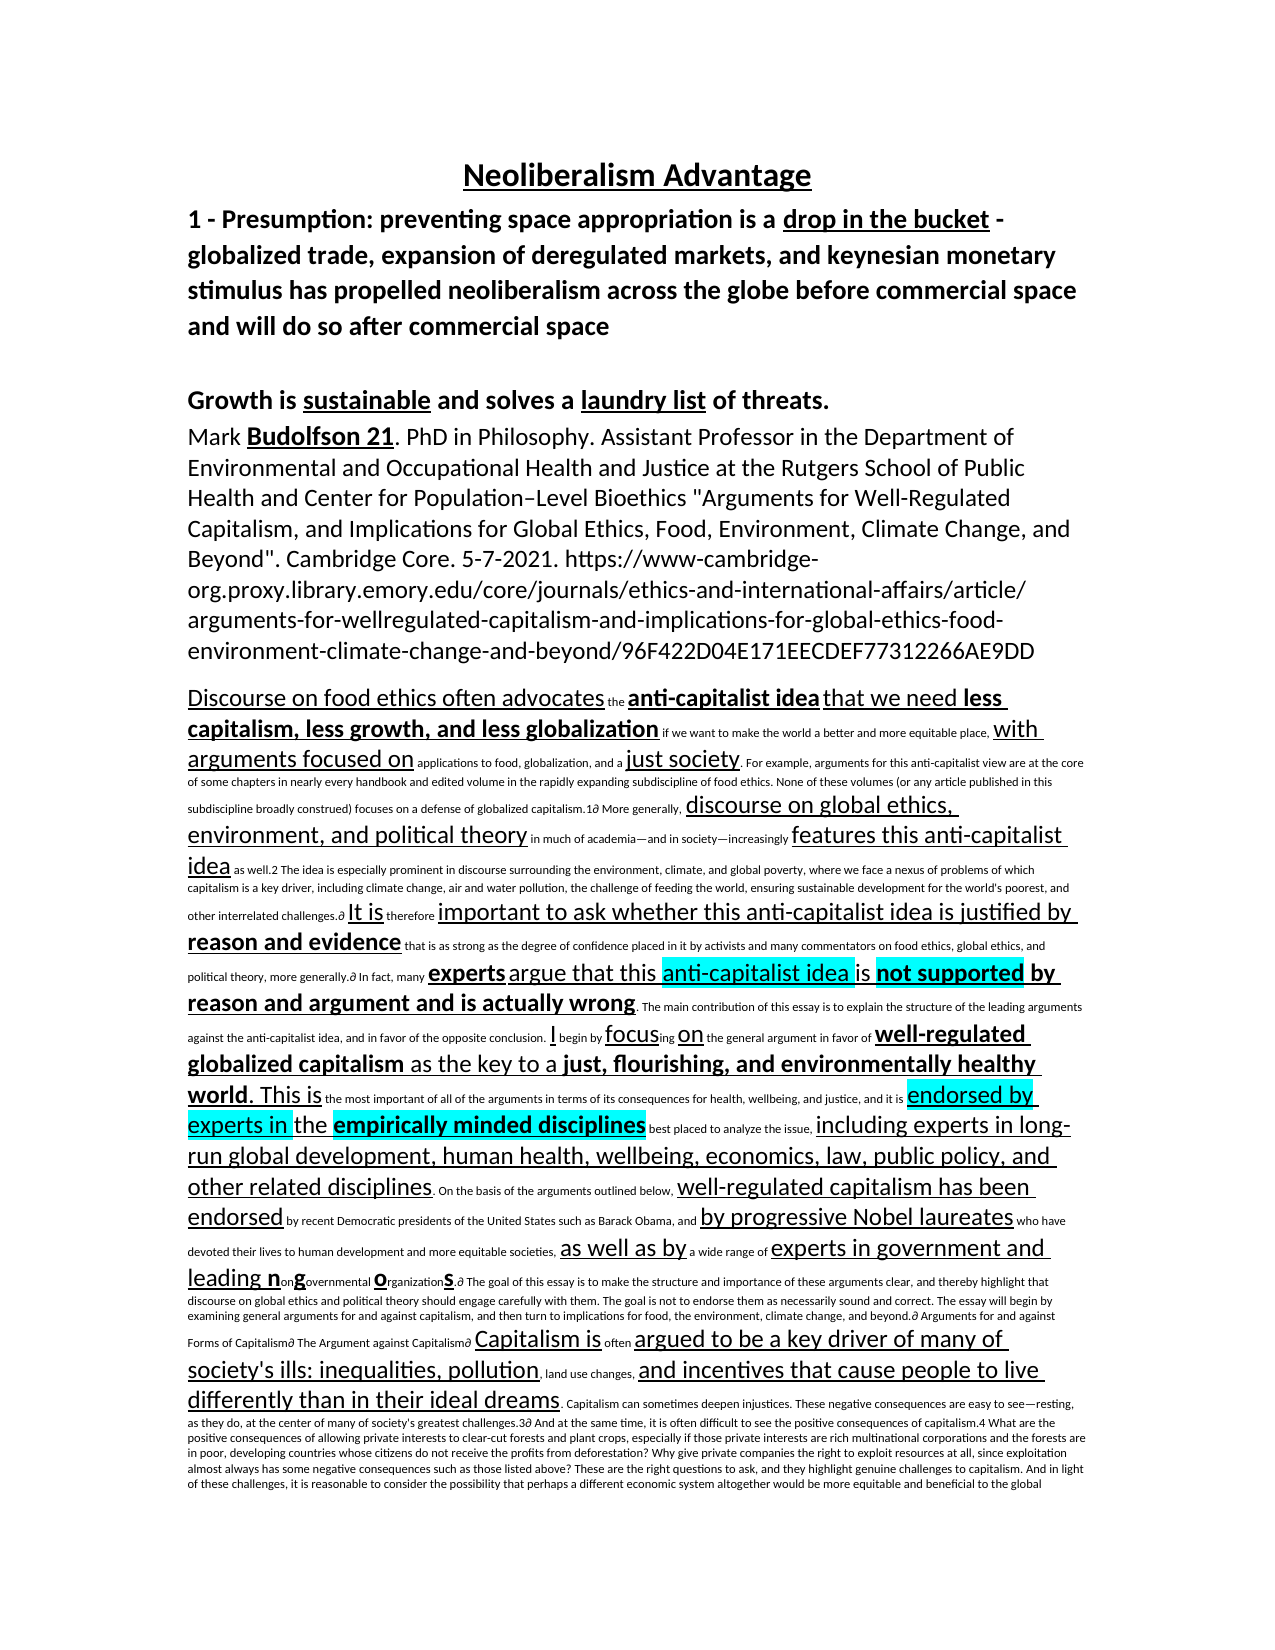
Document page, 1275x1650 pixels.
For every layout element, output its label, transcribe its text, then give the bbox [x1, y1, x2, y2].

subtitle Neoliberalism Advantage [187, 154, 1087, 195]
text Mark Budolfson 21. PhD in Philosophy. Assistant Professor in the Department of Environmental and Occupational Health and Justice at the Rutgers School of Public Health and Center for Population–Level Bioethics "Arguments for Well-Regulated Capitalism, and Implications for Global Ethics, Food, Environment, Climate Change, and Beyond". Cambridge Core. 5-7-2021. https://www-cambridge-org.proxy.library.emory.edu/core/journals/ethics-and-international-affairs/article/arguments-for-wellregulated-capitalism-and-implications-for-global-ethics-food-environment-climate-change-and-beyond/96F422D04E171EECDEF77312266AE9DD [187, 419, 1087, 666]
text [187, 682, 1087, 1492]
subtitle Growth is sustainable and solves a laundry list of threats. [187, 383, 1087, 416]
subtitle 1 - Presumption: preventing space appropriation is a drop in the bucket - globalized trade, expansion of deregulated markets, and keynesian monetary stimulus has propelled neoliberalism across the globe before commercial space and will do so after commercial space [187, 202, 1087, 342]
